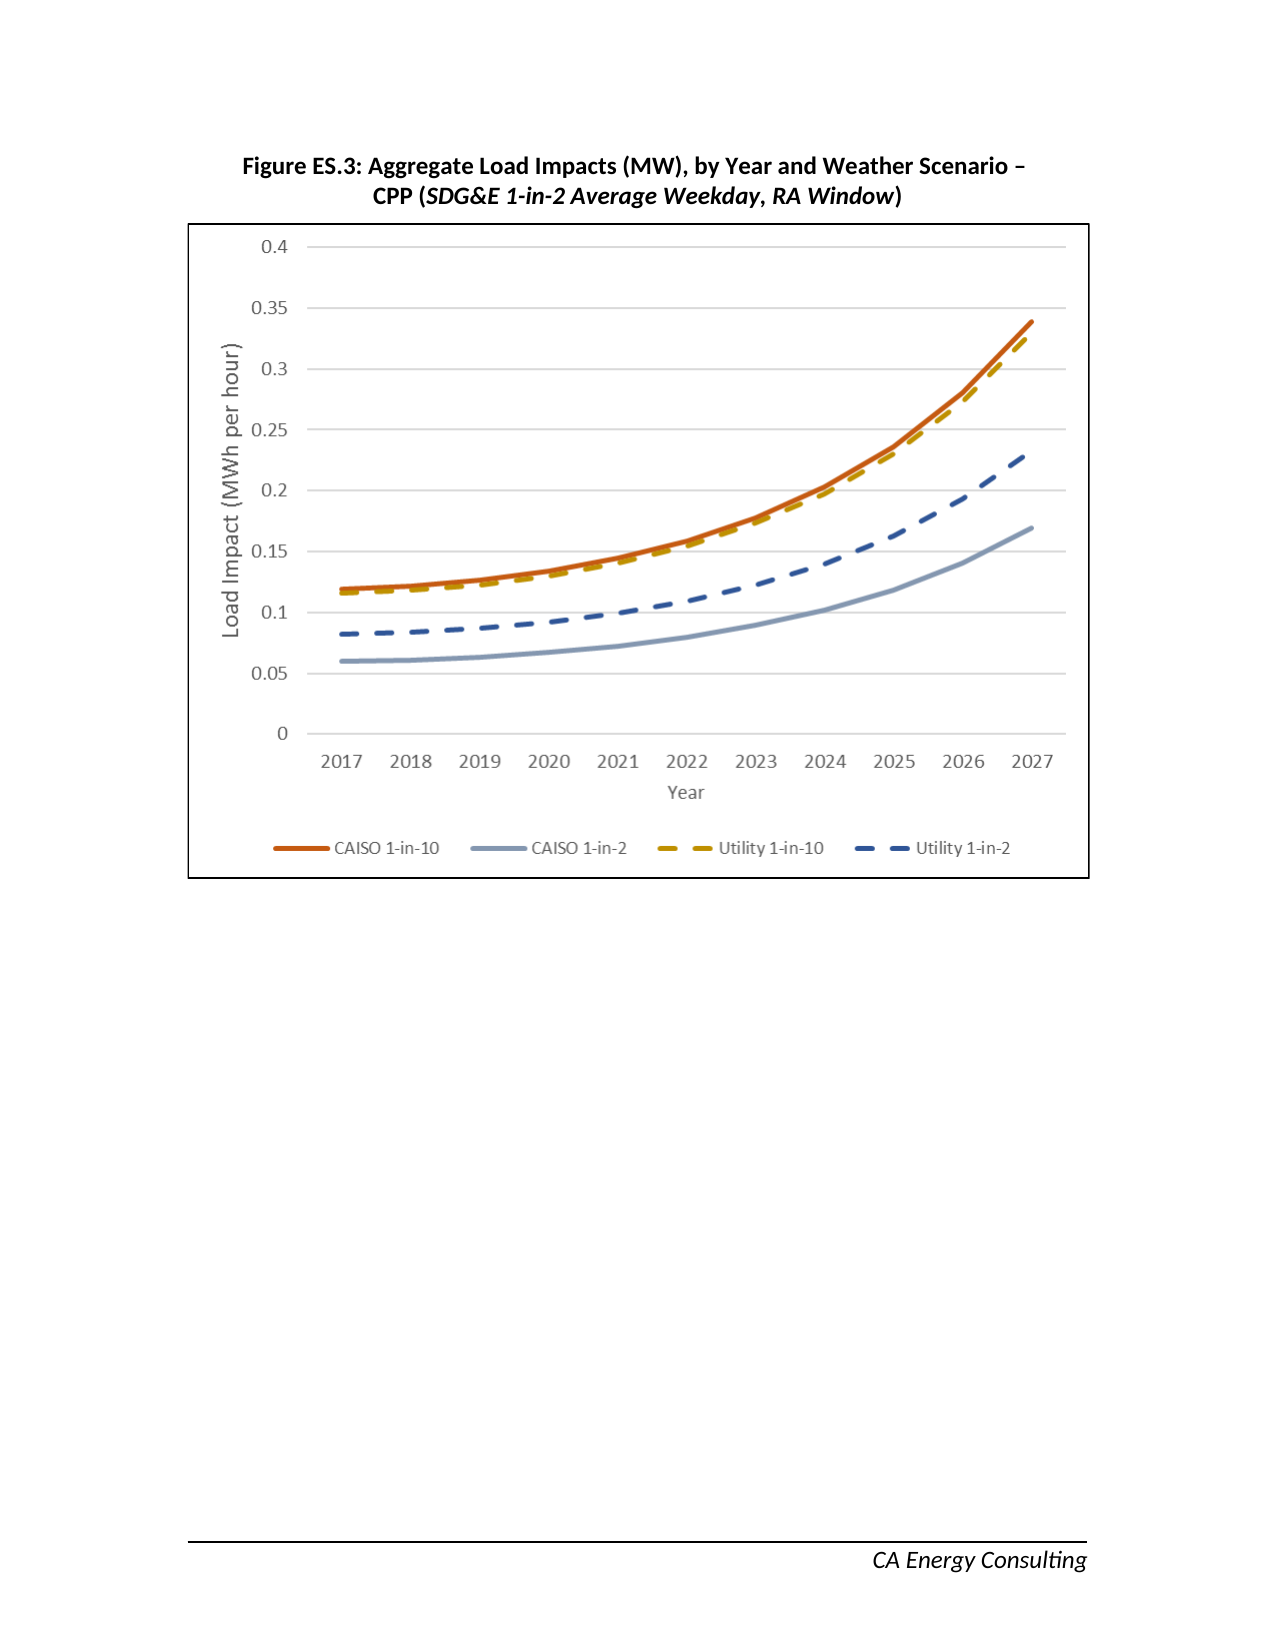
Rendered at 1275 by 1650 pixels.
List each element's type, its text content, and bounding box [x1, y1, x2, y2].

picture [187, 223, 1090, 879]
text Figure ES.3: Aggregate Load Impacts (MW), by Year and Weather Scenario – CPP (SDG&E 1-in-2 Average Weekday, RA Window) [187, 150, 1087, 211]
